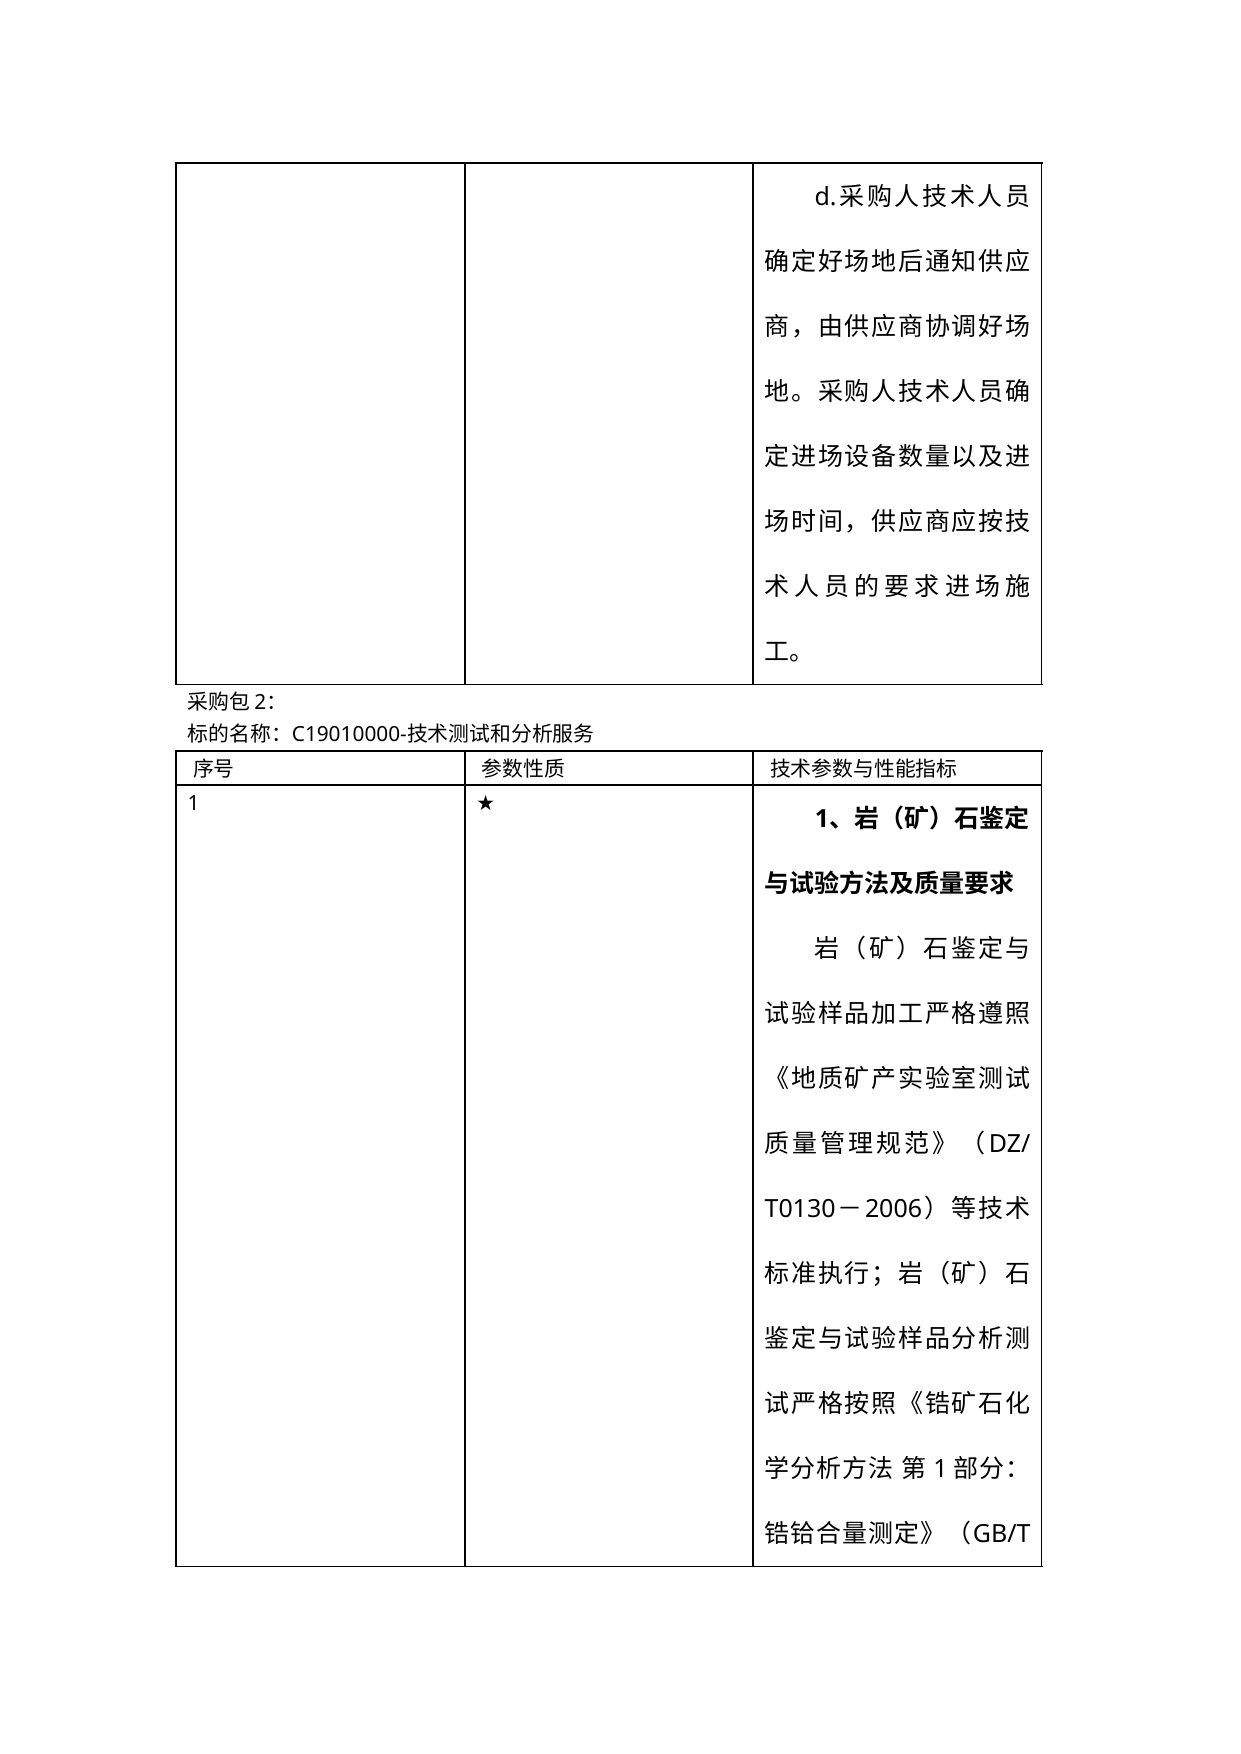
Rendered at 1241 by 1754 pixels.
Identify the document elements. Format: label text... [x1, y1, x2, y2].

table_cell ★ [466, 164, 752, 683]
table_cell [754, 786, 1041, 1566]
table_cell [754, 164, 1041, 683]
table_header 技术参数与性能指标 [754, 752, 1041, 784]
text 标的名称：C19010000-技术测试和分析服务 [187, 718, 1053, 750]
table_cell 1 [177, 164, 464, 683]
table_header 序号 [177, 752, 464, 784]
table_cell 1 [177, 786, 464, 1566]
table_header 参数性质 [466, 752, 752, 784]
table_cell ★ [466, 786, 752, 1566]
text 采购包2： [187, 685, 1053, 718]
